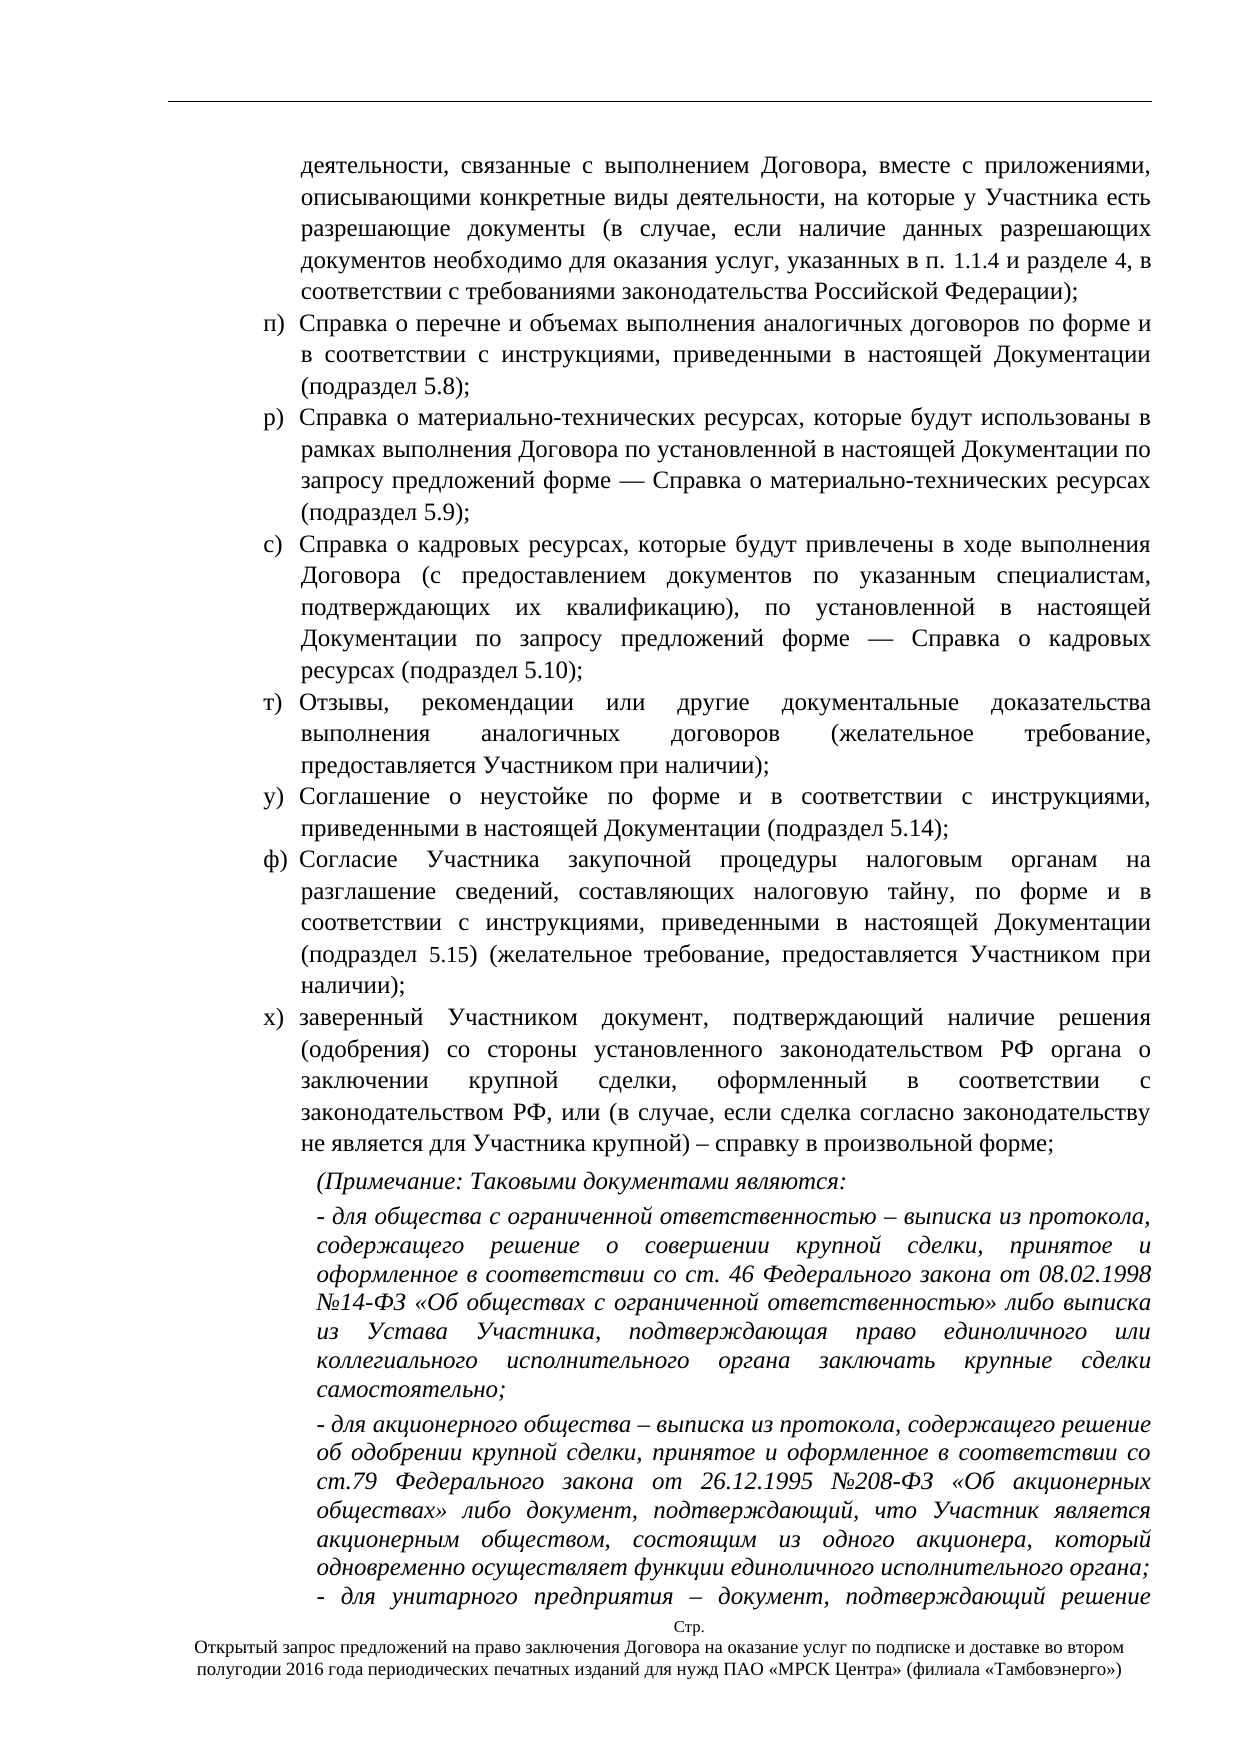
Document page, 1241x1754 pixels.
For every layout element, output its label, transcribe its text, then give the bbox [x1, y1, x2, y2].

list Соглашение о неустойке по форме и в соответствии с инструкциями, приведенными в настоящей Документации (подраздел 5.14); [263, 781, 1152, 842]
list Справка о перечне и объемах выполнения аналогичных договоров по форме и в соответствии с инструкциями, приведенными в настоящей Документации (подраздел 5.8); [263, 308, 1152, 400]
list Согласие Участника закупочной процедуры налоговым органам на разглашение сведений, составляющих налоговую тайну, по форме и в соответствии с инструкциями, приведенными в настоящей Документации (подраздел 5.15) (желательное требование, предоставляется Участником при наличии); [263, 844, 1152, 999]
list Отзывы, рекомендации или другие документальные доказательства выполнения аналогичных договоров (желательное требование, предоставляется Участником при наличии); [263, 687, 1152, 778]
list - для общества с ограниченной ответственностью – выписка из протокола, содержащего решение о совершении крупной сделки, принятое и оформленное в соответствии со ст. 46 Федерального закона от 08.02.1998 №14-ФЗ «Об обществах с ограниченной ответственностью» либо выписка из Устава Участника, подтверждающая право единоличного или коллегиального исполнительного органа заключать крупные сделки самостоятельно; [316, 1201, 1152, 1402]
list - для акционерного общества – выписка из протокола, содержащего решение об одобрении крупной сделки, принятое и оформленное в соответствии со ст.79 Федерального закона от 26.12.1995 №208-ФЗ «Об акционерных обществах» либо документ, подтверждающий, что Участник является акционерным обществом, состоящим из одного акционера, который одновременно осуществляет функции единоличного исполнительного органа; [316, 1409, 1152, 1581]
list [316, 1581, 1152, 1610]
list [263, 150, 1152, 305]
list Справка о кадровых ресурсах, которые будут привлечены в ходе выполнения Договора (с предоставлением документов по указанным специалистам, подтверждающих их квалификацию), по установленной в настоящей Документации по запросу предложений форме — Справка о кадровых ресурсах (подраздел 5.10); [263, 529, 1152, 684]
list Справка о материально-технических ресурсах, которые будут использованы в рамках выполнения Договора по установленной в настоящей Документации по запросу предложений форме — Справка о материально-технических ресурсах (подраздел 5.9); [263, 402, 1152, 526]
list (Примечание: Таковыми документами являются: [316, 1166, 1152, 1195]
list заверенный Участником документ, подтверждающий наличие решения (одобрения) со стороны установленного законодательством РФ органа о заключении крупной сделки, оформленный в соответствии с законодательством РФ, или (в случае, если сделка согласно законодательству не является для Участника крупной) – справку в произвольной форме; [263, 1002, 1152, 1157]
